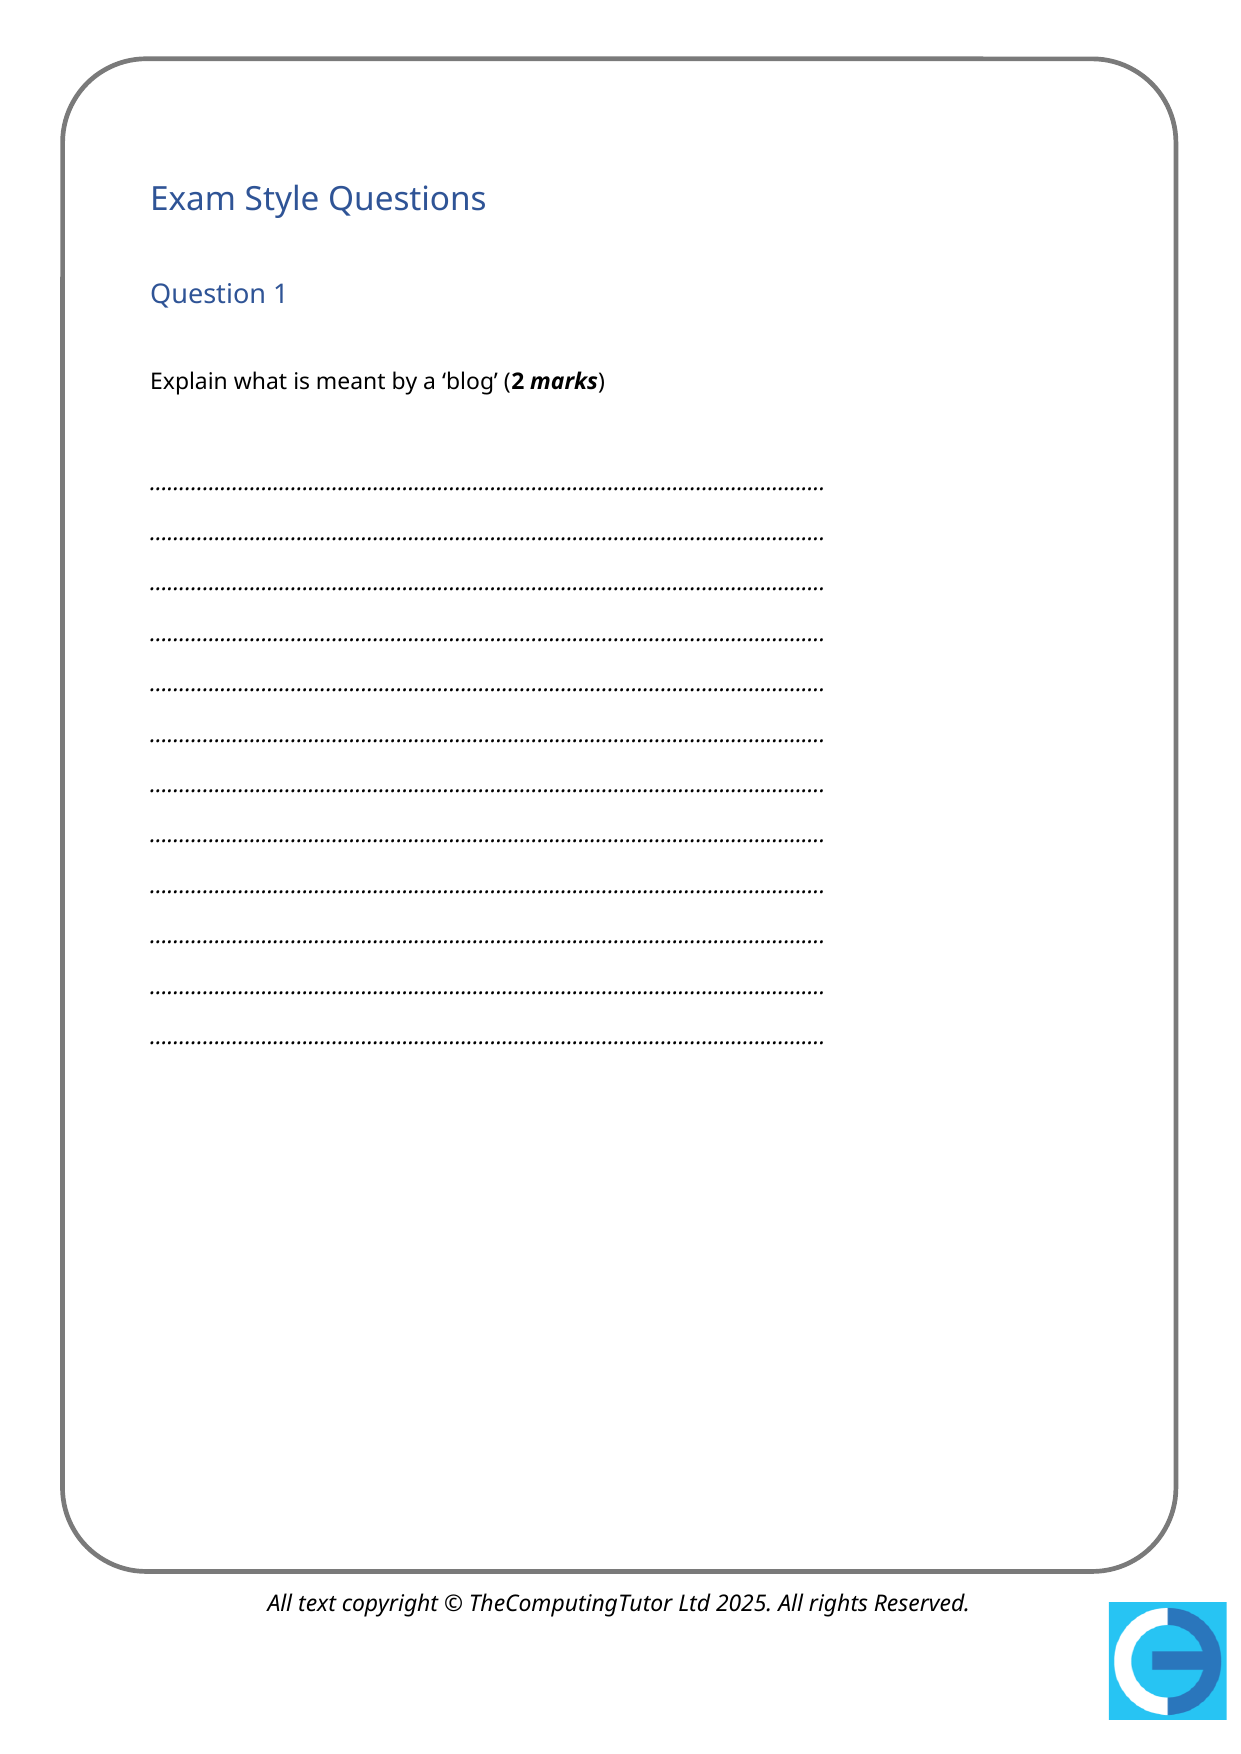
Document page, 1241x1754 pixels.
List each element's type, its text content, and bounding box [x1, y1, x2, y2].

text ……………………………………………………………………………………………………. [150, 869, 1090, 900]
text ……………………………………………………………………………………………………. [150, 717, 1090, 749]
text ……………………………………………………………………………………………………. [150, 465, 1090, 497]
text ……………………………………………………………………………………………………. [150, 516, 1090, 547]
text ……………………………………………………………………………………………………. [150, 1020, 1090, 1051]
picture [1108, 1602, 1227, 1720]
text ……………………………………………………………………………………………………. [150, 768, 1090, 799]
text ……………………………………………………………………………………………………. [150, 818, 1090, 849]
text ……………………………………………………………………………………………………. [150, 617, 1090, 648]
subtitle Question 1 [150, 274, 1090, 311]
text ……………………………………………………………………………………………………. [150, 667, 1090, 698]
text ……………………………………………………………………………………………………. [150, 969, 1090, 1001]
subtitle Exam Style Questions [150, 175, 1090, 220]
text ……………………………………………………………………………………………………. [150, 566, 1090, 597]
text ……………………………………………………………………………………………………. [150, 919, 1090, 950]
text Explain what is meant by a ‘blog’ (2 marks) [150, 364, 1090, 396]
